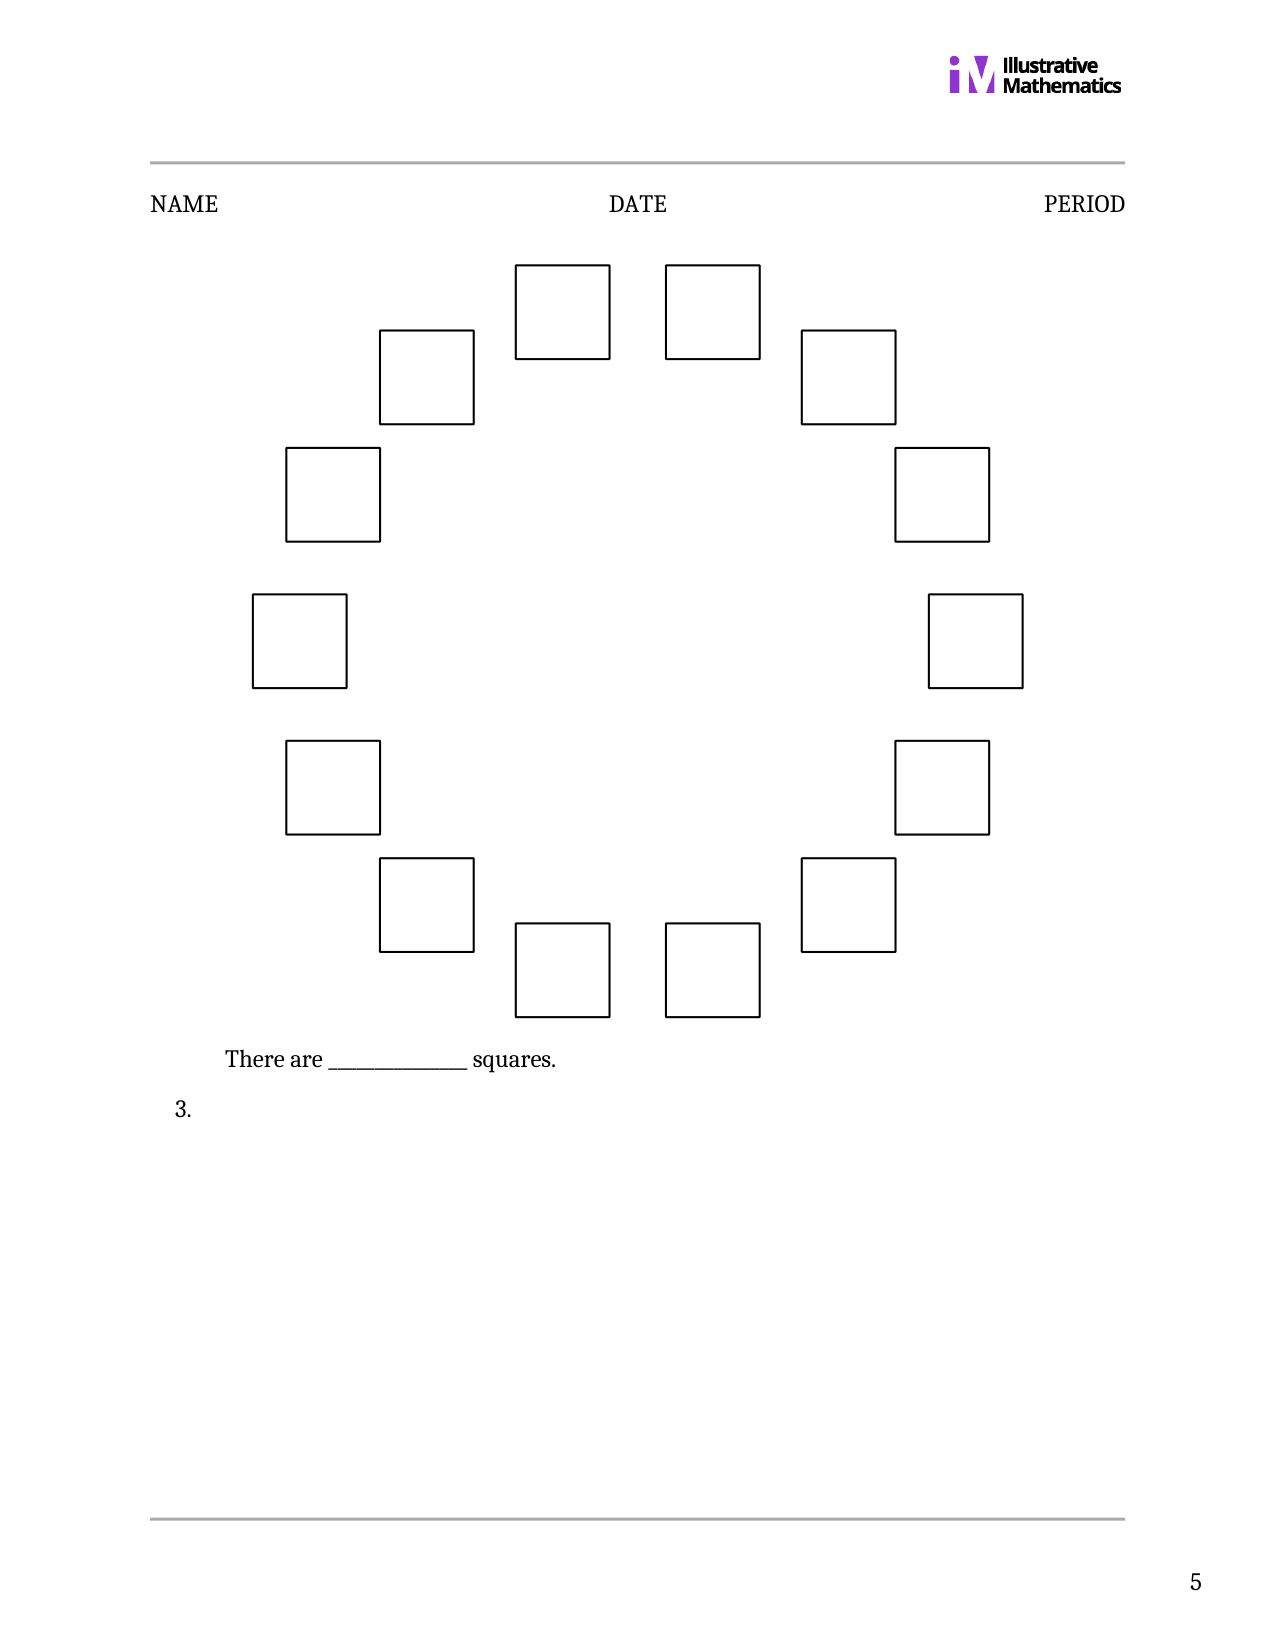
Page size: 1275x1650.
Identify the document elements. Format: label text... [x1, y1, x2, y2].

list There are _______________ squares. [175, 1045, 1125, 1074]
picture [243, 247, 1032, 1035]
picture [949, 55, 1121, 93]
